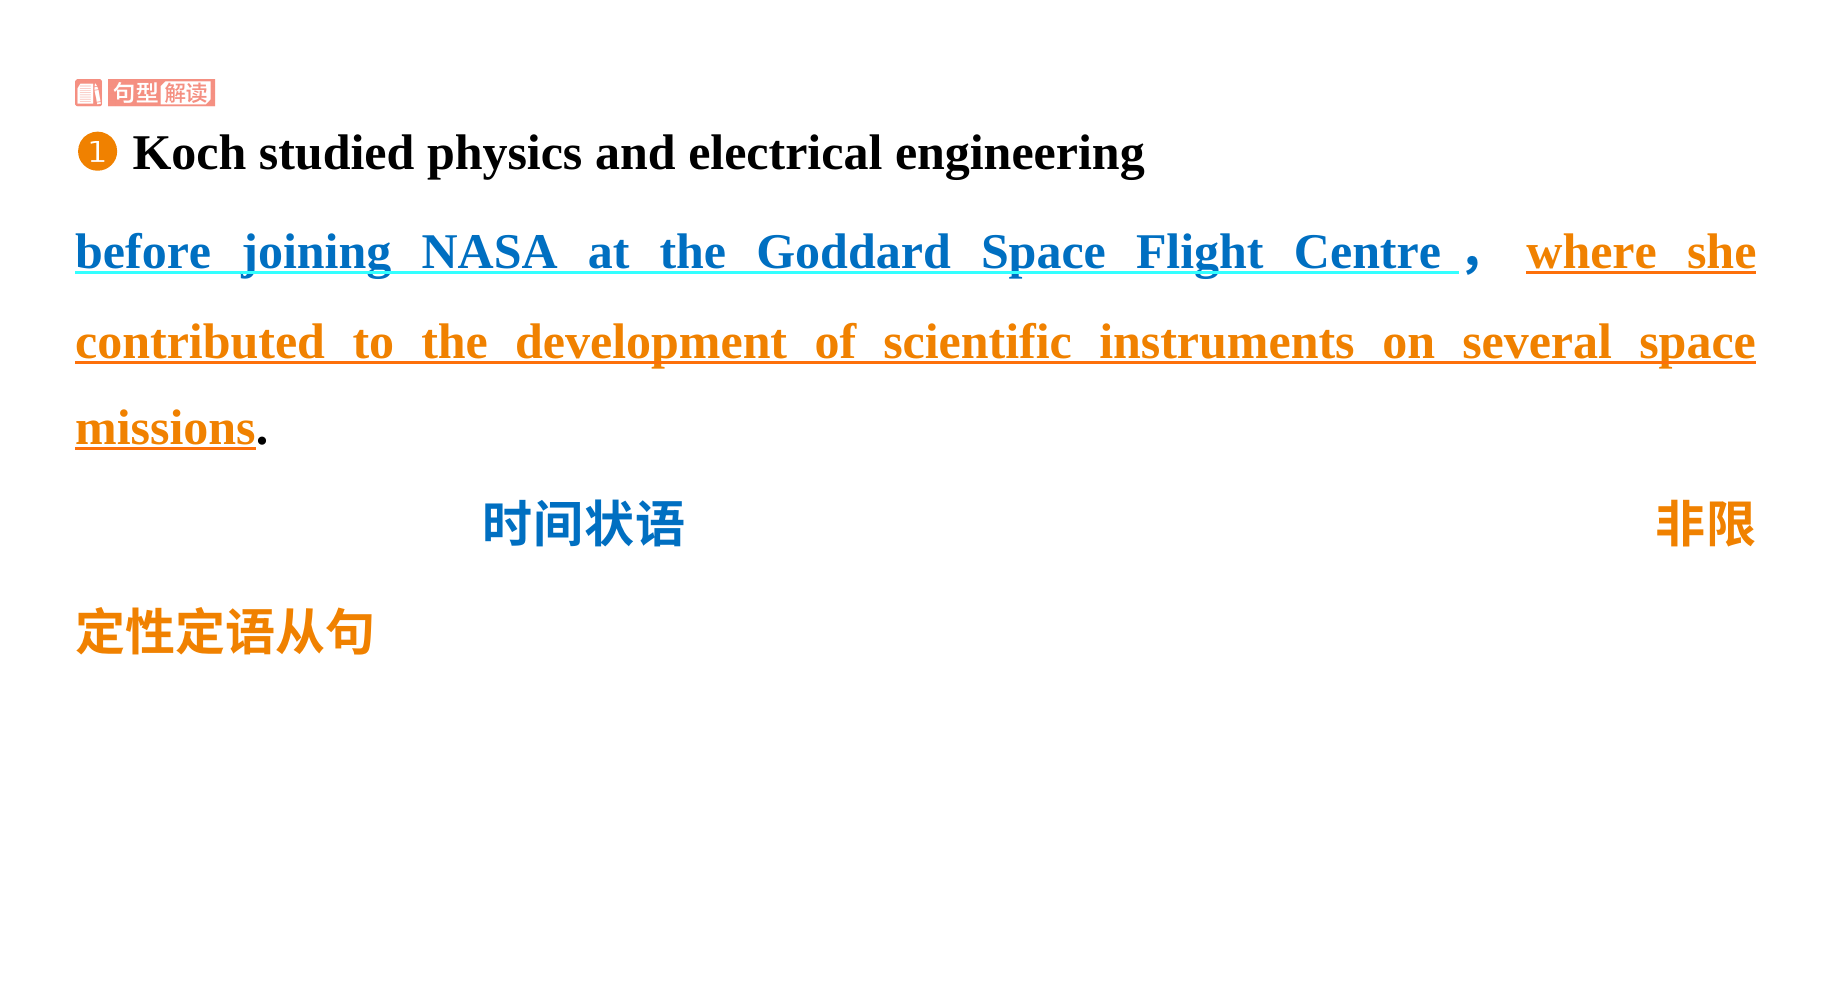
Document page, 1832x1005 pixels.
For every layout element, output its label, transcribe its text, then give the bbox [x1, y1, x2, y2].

text before joining NASA at the Goddard Space Flight Centre，where she contributed to the development of scientific instruments on several space missions. [75, 210, 1756, 361]
picture [75, 79, 216, 107]
text 时间状语 非限定性定语从句 [75, 484, 1756, 665]
text ❶ Koch studied physics and electrical engineering [75, 120, 1756, 180]
text before joining NASA at the Goddard Space Flight Centre，where she contributed to the development of scientific instruments on several space missions. [75, 364, 1756, 455]
